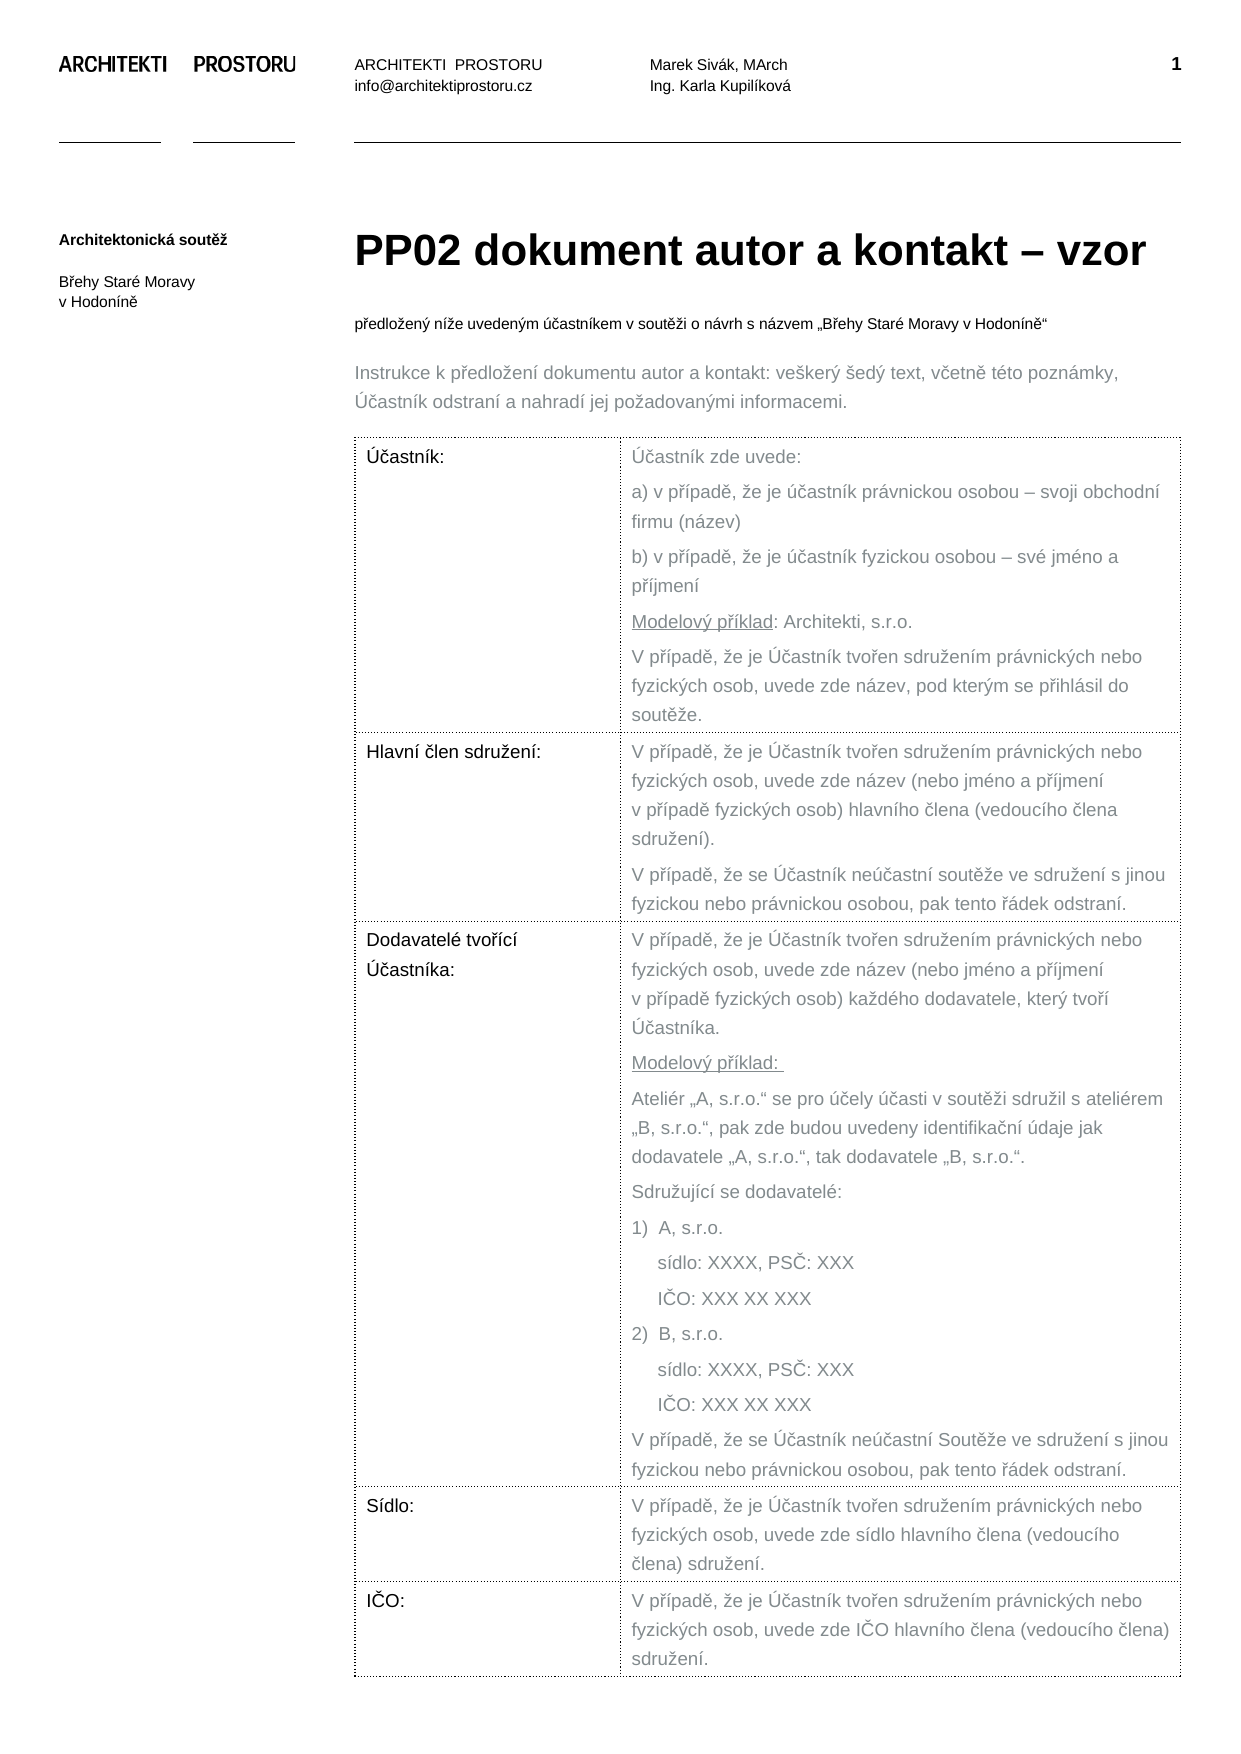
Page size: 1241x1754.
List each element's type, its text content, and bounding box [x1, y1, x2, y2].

picture [59, 56, 296, 72]
text Instrukce k předložení dokumentu autor a kontakt: veškerý šedý text, včetně této poznámky, Účastník odstraní a nahradí jej požadovanými informacemi. [354, 354, 1181, 412]
table_cell Dodavatelé tvořící Účastníka: [355, 921, 620, 1486]
table_cell V případě, že je Účastník tvořen sdružením právnických nebo fyzických osob, uvede zde IČO hlavního člena (vedoucího člena) sdružení. [620, 1581, 1181, 1676]
table_cell Sídlo: [355, 1486, 620, 1581]
table_header Účastník zde uvede: a) v případě, že je účastník právnickou osobou – svoji obchodní firmu (název) b) v případě, že je účastník fyzickou osobou – své jméno a příjmení Modelový příklad: Architekti, s.r.o. V případě, že je Účastník tvořen sdružením právnických nebo fyzických osob, uvede zde název, pod kterým se přihlásil do soutěže. [620, 437, 1181, 732]
table_cell V případě, že je Účastník tvořen sdružením právnických nebo fyzických osob, uvede zde sídlo hlavního člena (vedoucího člena) sdružení. [620, 1486, 1181, 1581]
table_cell Hlavní člen sdružení: [355, 732, 620, 921]
text předložený níže uvedeným účastníkem v soutěži o návrh s názvem „Břehy Staré Moravy v Hodoníně“ [354, 312, 1181, 333]
table_header Účastník: [355, 437, 620, 732]
text PP02 dokument autor a kontakt – vzor [354, 224, 1181, 275]
table_cell IČO: [355, 1581, 620, 1676]
table_cell V případě, že je Účastník tvořen sdružením právnických nebo fyzických osob, uvede zde název (nebo jméno a příjmení v případě fyzických osob) hlavního člena (vedoucího člena sdružení). V případě, že se Účastník neúčastní soutěže ve sdružení s jinou fyzickou nebo právnickou osobou, pak tento řádek odstraní. [620, 732, 1181, 921]
table_cell V případě, že je Účastník tvořen sdružením právnických nebo fyzických osob, uvede zde název (nebo jméno a příjmení v případě fyzických osob) každého dodavatele, který tvoří Účastníka. Modelový příklad: Ateliér „A, s.r.o.“ se pro účely účasti v soutěži sdružil s ateliérem „B, s.r.o.“, pak zde budou uvedeny identifikační údaje jak dodavatele „A, s.r.o.“, tak dodavatele „B, s.r.o.“. Sdružující se dodavatelé: 1) A, s.r.o. sídlo: XXXX, PSČ: XXX IČO: XXX XX XXX 2) B, s.r.o. sídlo: XXXX, PSČ: XXX IČO: XXX XX XXX V případě, že se Účastník neúčastní Soutěže ve sdružení s jinou fyzickou nebo právnickou osobou, pak tento řádek odstraní. [620, 921, 1181, 1486]
